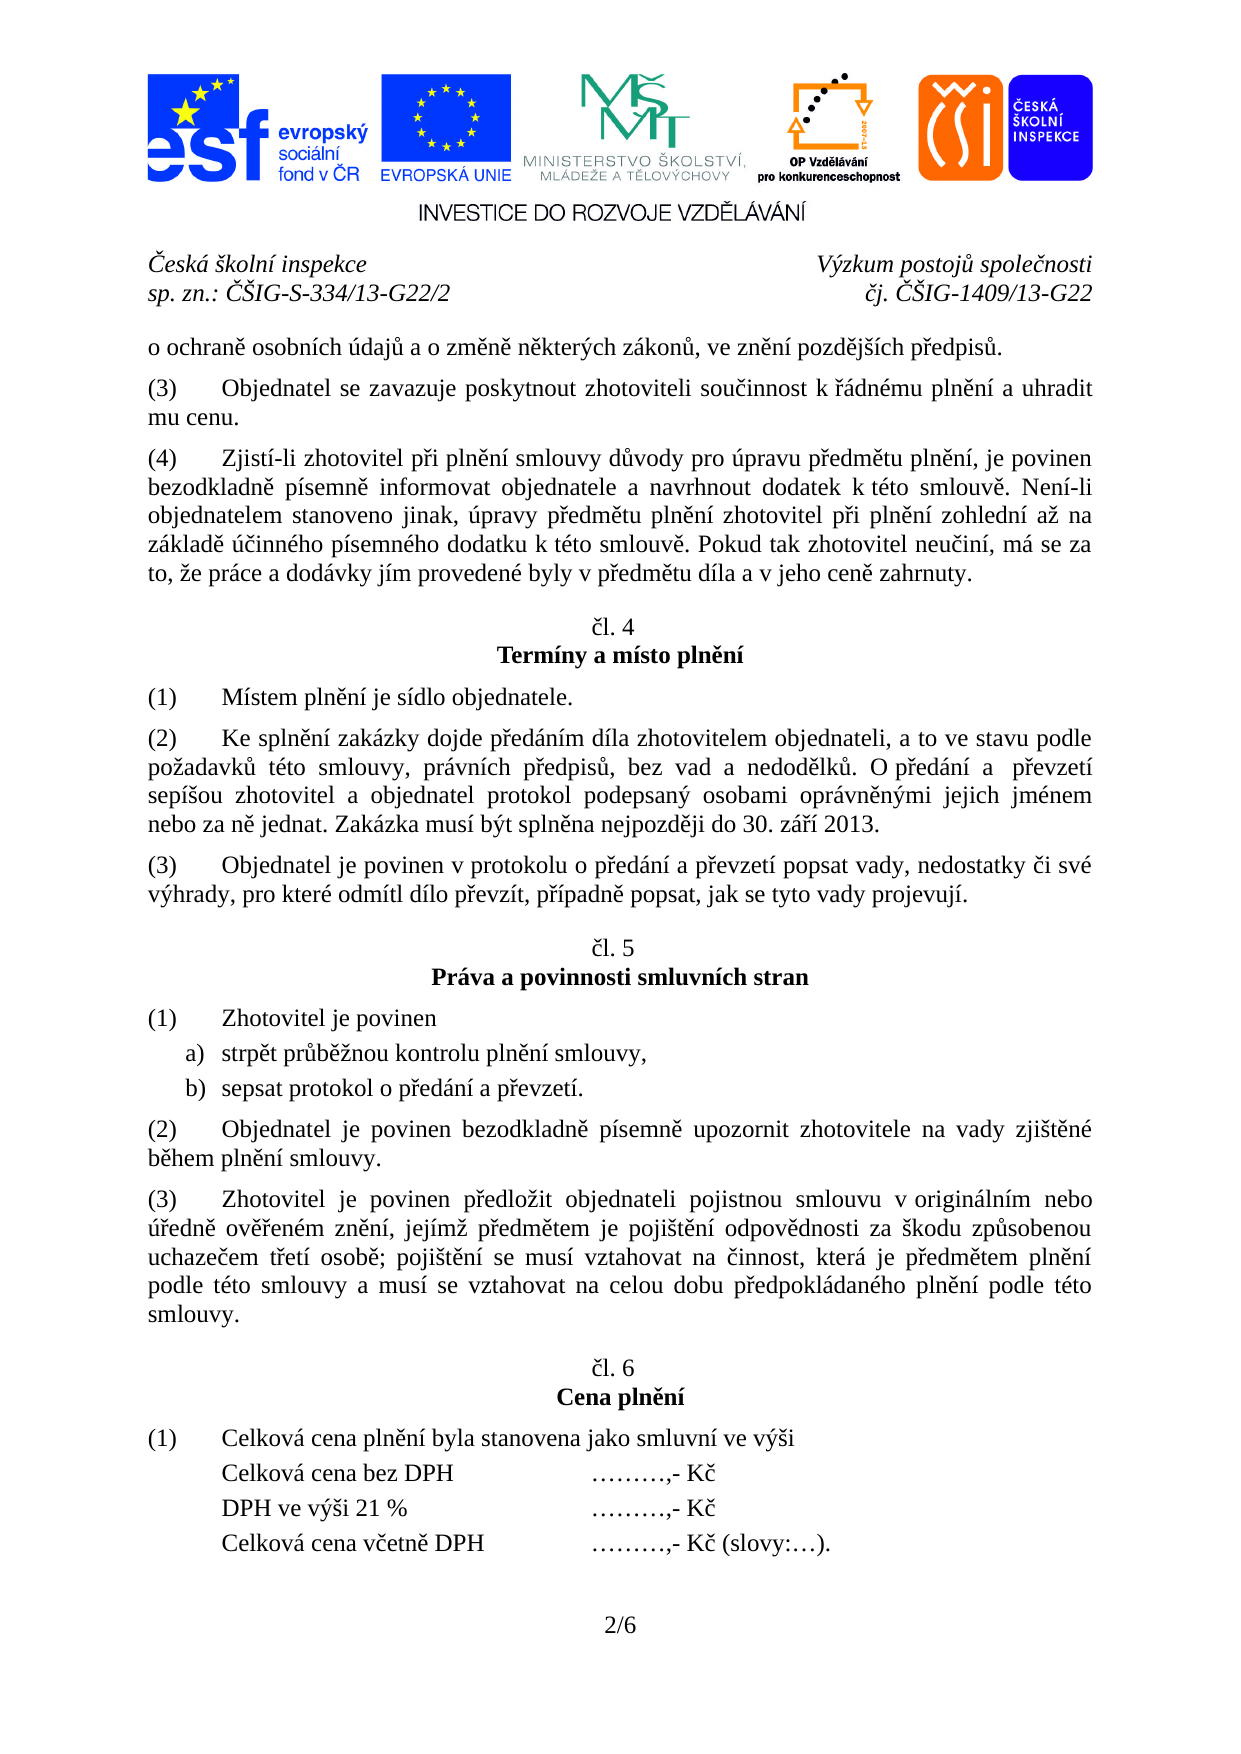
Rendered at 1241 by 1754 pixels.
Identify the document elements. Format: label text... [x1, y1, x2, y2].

list Celková cena včetně DPH ………,- Kč (slovy:…). [221, 1528, 1093, 1557]
subtitle Práva a povinnosti smluvních stran [148, 933, 1093, 991]
list Místem plnění je sídlo objednatele. [148, 682, 1093, 711]
subtitle Cena plnění [148, 1353, 1093, 1411]
list Zhotovitel je povinen [148, 1003, 1093, 1032]
subtitle Termíny a místo plnění [148, 612, 1093, 669]
list Celková cena plnění byla stanovena jako smluvní ve výši [148, 1423, 1093, 1452]
list DPH ve výši 21 % ………,- Kč [221, 1493, 1093, 1522]
list Ke splnění zakázky dojde předáním díla zhotovitelem objednateli, a to ve stavu podle požadavků této smlouvy, právních předpisů, bez vad a nedodělků. O předání a převzetí sepíšou zhotovitel a objednatel protokol podepsaný osobami oprávněnými jejich jménem nebo za ně jednat. Zakázka musí být splněna nejpozději do 30. září 2013. [148, 723, 1093, 838]
list Zjistí-li zhotovitel při plnění smlouvy důvody pro úpravu předmětu plnění, je povinen bezodkladně písemně informovat objednatele a navrhnout dodatek k této smlouvě. Není-li objednatelem stanoveno jinak, úpravy předmětu plnění zhotovitel při plnění zohlední až na základě účinného písemného dodatku k této smlouvě. Pokud tak zhotovitel neučiní, má se za to, že práce a dodávky jím provedené byly v předmětu díla a v jeho ceně zahrnuty. [148, 443, 1093, 587]
list sepsat protokol o předání a převzetí. [185, 1073, 1093, 1102]
picture [147, 73, 1093, 221]
list Celková cena bez DPH ………,- Kč [221, 1458, 1093, 1487]
list strpět průběžnou kontrolu plnění smlouvy, [185, 1038, 1093, 1067]
list Objednatel je povinen bezodkladně písemně upozornit zhotovitele na vady zjištěné během plnění smlouvy. [148, 1114, 1093, 1172]
list Zhotovitel je povinen předložit objednateli pojistnou smlouvu v originálním nebo úředně ověřeném znění, jejímž předmětem je pojištění odpovědnosti za škodu způsobenou uchazečem třetí osobě; pojištění se musí vztahovat na činnost, která je předmětem plnění podle této smlouvy a musí se vztahovat na celou dobu předpokládaného plnění podle této smlouvy. [148, 1184, 1093, 1328]
list Objednatel se zavazuje poskytnout zhotoviteli součinnost k řádnému plnění a uhradit mu cenu. [148, 373, 1093, 431]
list Objednatel je povinen v protokolu o předání a převzetí popsat vady, nedostatky či své výhrady, pro které odmítl dílo převzít, případně popsat, jak se tyto vady projevují. [148, 851, 1093, 908]
